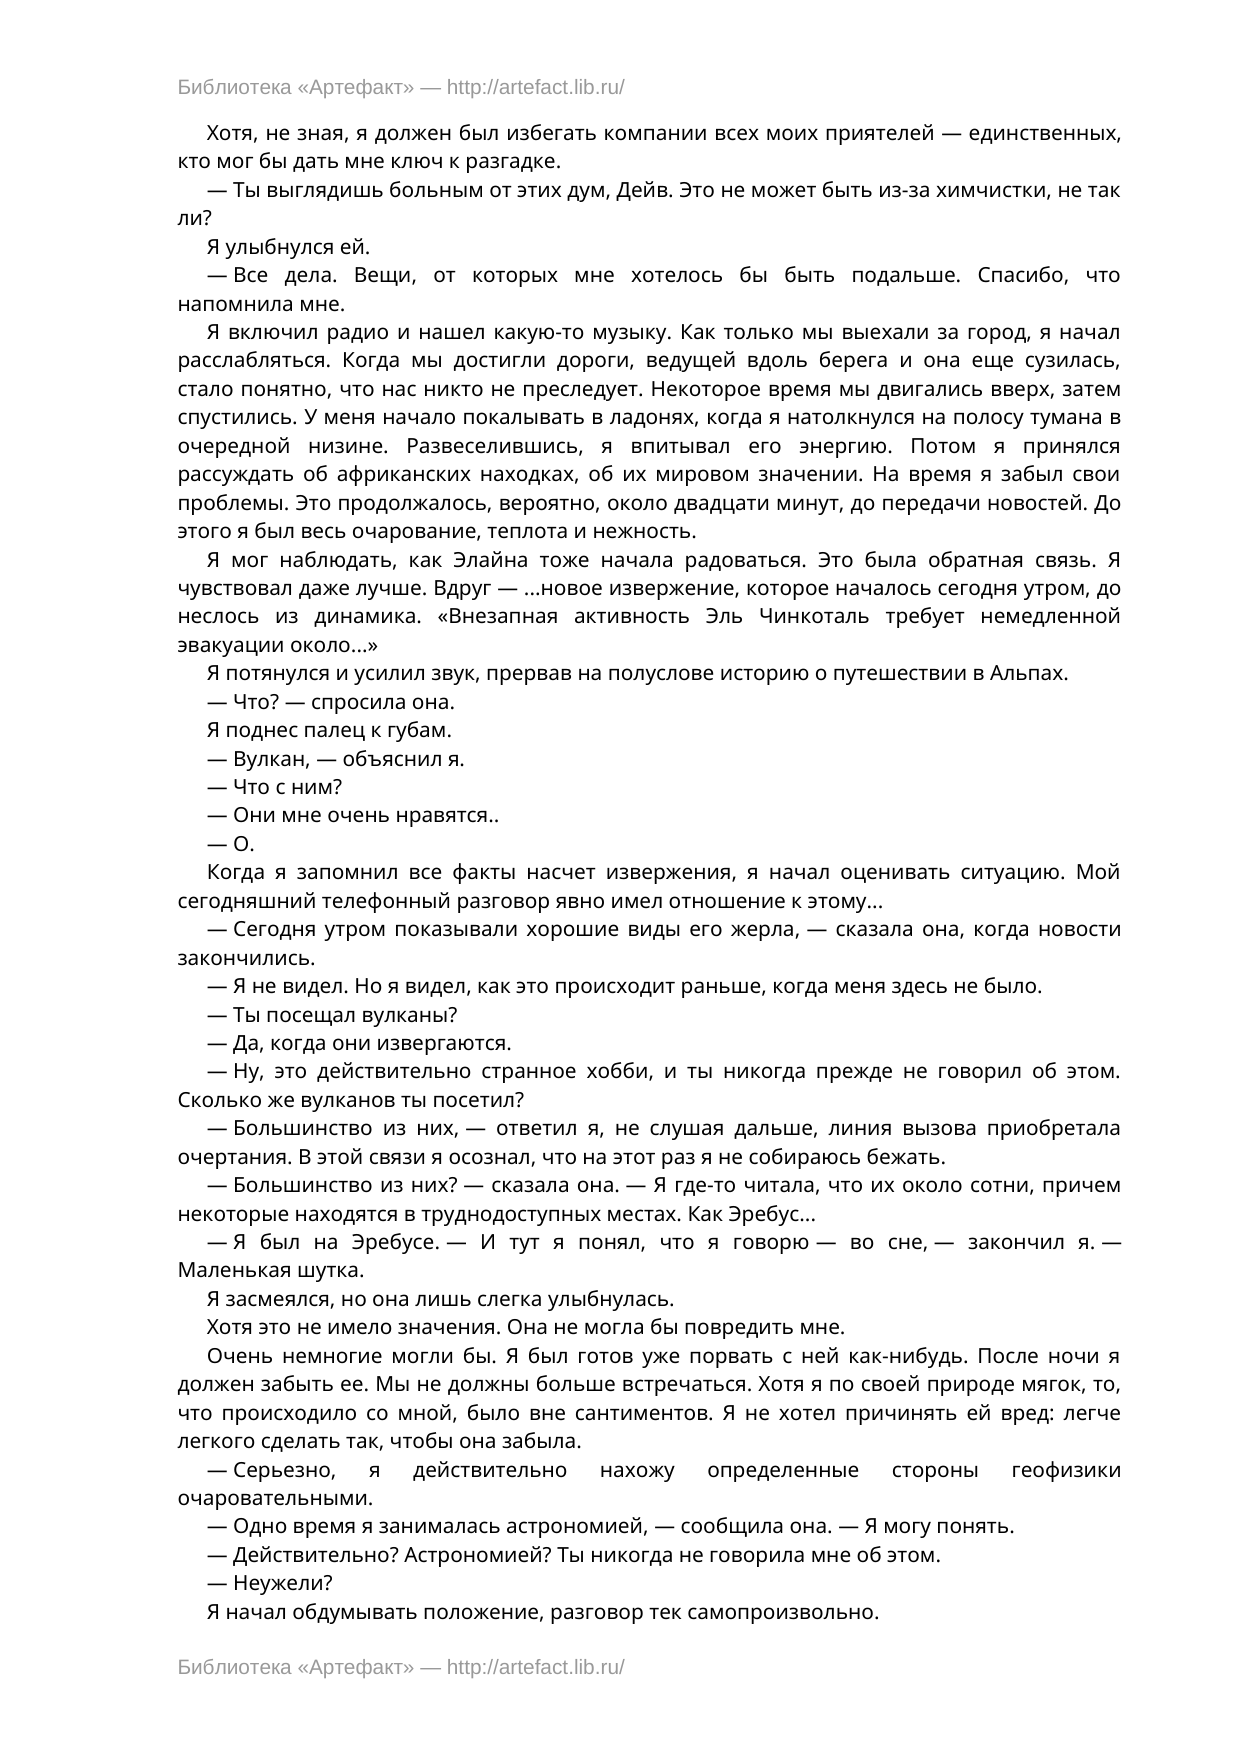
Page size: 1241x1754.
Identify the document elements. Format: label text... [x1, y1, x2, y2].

text — Что? — спросила она. [177, 687, 1122, 715]
text — Я не видел. Но я видел, как это происходит раньше, когда меня здесь не было. [177, 971, 1122, 1000]
text — Что с ним? [177, 772, 1122, 801]
text — Серьезно, я действительно нахожу определенные стороны геофизики очаровательными. [177, 1455, 1122, 1512]
text Я засмеялся, но она лишь слегка улыбнулась. [177, 1284, 1122, 1312]
text Хотя, не зная, я должен был избегать компании всех моих приятелей — единственных, кто мог бы дать мне ключ к разгадке. [177, 118, 1122, 175]
text — О. [177, 829, 1122, 857]
text Я потянулся и усилил звук, прервав на полуслове историю о путешествии в Альпах. [177, 658, 1122, 687]
text Я улыбнулся ей. [177, 232, 1122, 260]
text Я включил радио и нашел какую-то музыку. Как только мы выехали за город, я начал расслабляться. Когда мы достигли дороги, ведущей вдоль берега и она еще сузилась, стало понятно, что нас никто не преследует. Некоторое время мы двигались вверх, затем спустились. У меня начало покалывать в ладонях, когда я натолкнулся на полосу тумана в очередной низине. Развеселившись, я впитывал его энергию. Потом я принялся рассуждать об африканских находках, об их мировом значении. На время я забыл свои проблемы. Это продолжалось, вероятно, около двадцати минут, до передачи новостей. До этого я был весь очарование, теплота и нежность. [177, 317, 1122, 545]
text — Большинство из них? — сказала она. — Я где-то читала, что их около сотни, причем некоторые находятся в труднодоступных местах. Как Эребус... [177, 1170, 1122, 1227]
text — Большинство из них, — ответил я, не слушая дальше, линия вызова приобретала очертания. В этой связи я осознал, что на этот раз я не собираюсь бежать. [177, 1113, 1122, 1170]
text Я мог наблюдать, как Элайна тоже начала радоваться. Это была обратная связь. Я чувствовал даже лучше. Вдруг — ...новое извержение, которое началось сегодня утром, до неслось из динамика. «Внезапная активность Эль Чинкоталь требует немедленной эвакуации около...» [177, 545, 1122, 658]
text — Неужели? [177, 1568, 1122, 1597]
text — Да, когда они извергаются. [177, 1028, 1122, 1057]
text — Вулкан, — объяснил я. [177, 744, 1122, 772]
text — Действительно? Астрономией? Ты никогда не говорила мне об этом. [177, 1540, 1122, 1568]
text — Одно время я занималась астрономией, — сообщила она. — Я могу понять. [177, 1512, 1122, 1540]
text — Они мне очень нравятся.. [177, 801, 1122, 829]
text — Ты посещал вулканы? [177, 1000, 1122, 1028]
text — Сегодня утром показывали хорошие виды его жерла, — сказала она, когда новости закончились. [177, 914, 1122, 971]
text Очень немногие могли бы. Я был готов уже порвать с ней как-нибудь. После ночи я должен забыть ее. Мы не должны больше встречаться. Хотя я по своей природе мягок, то, что происходило со мной, было вне сантиментов. Я не хотел причинять ей вред: легче легкого сделать так, чтобы она забыла. [177, 1341, 1122, 1455]
text Я поднес палец к губам. [177, 715, 1122, 744]
text — Ну, это действительно странное хобби, и ты никогда прежде не говорил об этом. Сколько же вулканов ты посетил? [177, 1057, 1122, 1113]
text — Ты выглядишь больным от этих дум, Дейв. Это не может быть из-за химчистки, не так ли? [177, 175, 1122, 232]
text Когда я запомнил все факты насчет извержения, я начал оценивать ситуацию. Мой сегодняшний телефонный разговор явно имел отношение к этому... [177, 857, 1122, 914]
text Хотя это не имело значения. Она не могла бы повредить мне. [177, 1312, 1122, 1341]
text Я начал обдумывать положение, разговор тек самопроизвольно. [177, 1597, 1122, 1625]
text — Я был на Эребусе. — И тут я понял, что я говорю — во сне, — закончил я. — Маленькая шутка. [177, 1227, 1122, 1284]
text — Все дела. Вещи, от которых мне хотелось бы быть подальше. Спасибо, что напомнила мне. [177, 260, 1122, 317]
